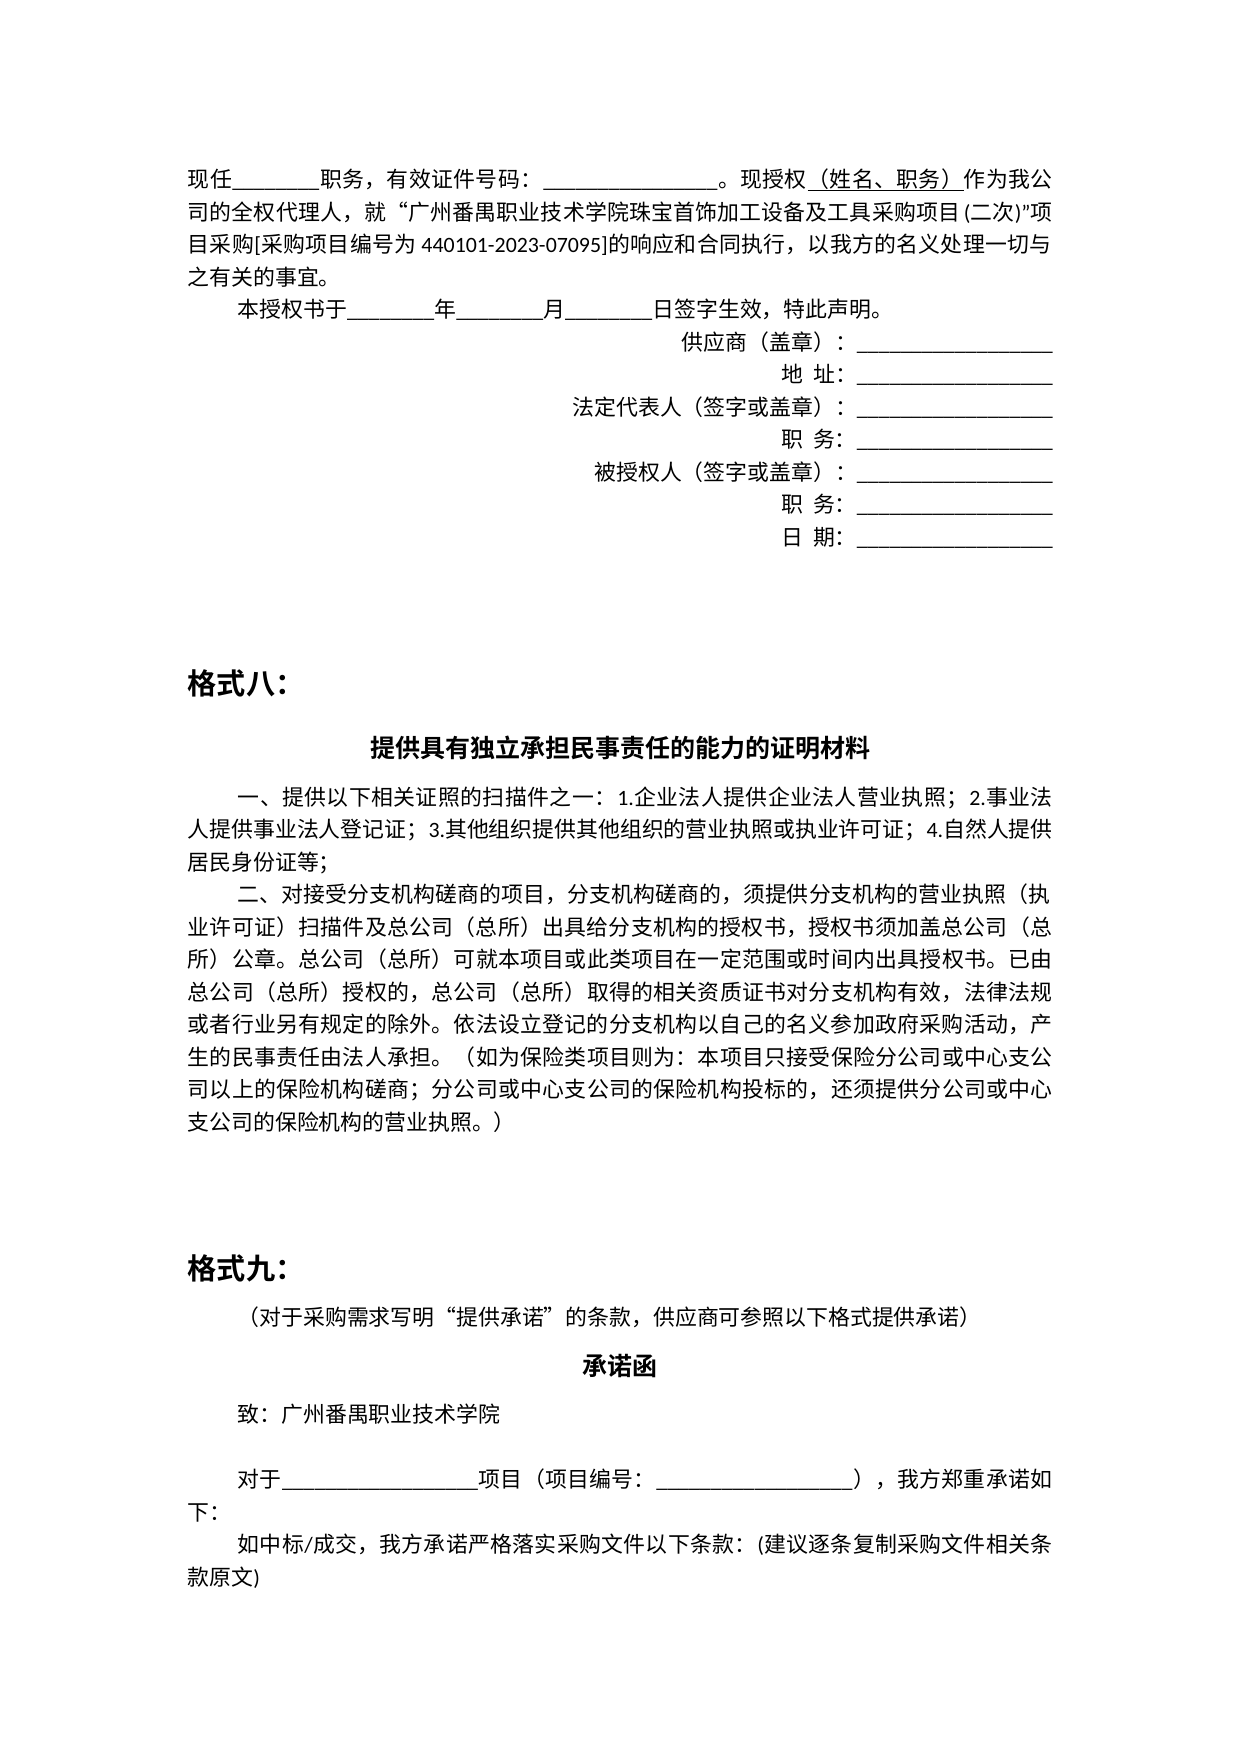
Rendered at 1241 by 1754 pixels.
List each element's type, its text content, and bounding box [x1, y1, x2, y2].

text （对于采购需求写明“提供承诺”的条款，供应商可参照以下格式提供承诺） [187, 1299, 1053, 1332]
text 致：广州番禺职业技术学院 [187, 1397, 1053, 1462]
text 如中标/成交，我方承诺严格落实采购文件以下条款：(建议逐条复制采购文件相关条款原文) [187, 1527, 1053, 1592]
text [187, 162, 1053, 292]
text 职 务：__________________ [187, 487, 1053, 519]
text 被授权人（签字或盖章）：__________________ [187, 454, 1053, 487]
text 法定代表人（签字或盖章）：__________________ [187, 389, 1053, 422]
text 本授权书于________年________月________日签字生效，特此声明。 [187, 292, 1053, 324]
text 供应商（盖章）：__________________ [187, 324, 1053, 357]
text 日 期：__________________ [187, 519, 1053, 552]
text 提供具有独立承担民事责任的能力的证明材料 [187, 714, 1053, 779]
text 地 址：__________________ [187, 357, 1053, 389]
text 格式八： [187, 649, 1053, 714]
text 承诺函 [187, 1332, 1053, 1397]
text 对于__________________项目（项目编号：__________________），我方郑重承诺如下： [187, 1462, 1053, 1527]
text 二、对接受分支机构磋商的项目，分支机构磋商的，须提供分支机构的营业执照（执业许可证）扫描件及总公司（总所）出具给分支机构的授权书，授权书须加盖总公司（总所）公章。总公司（总所）可就本项目或此类项目在一定范围或时间内出具授权书。已由总公司（总所）授权的，总公司（总所）取得的相关资质证书对分支机构有效，法律法规或者行业另有规定的除外。依法设立登记的分支机构以自己的名义参加政府采购活动，产生的民事责任由法人承担。（如为保险类项目则为：本项目只接受保险分公司或中心支公司以上的保险机构磋商；分公司或中心支公司的保险机构投标的，还须提供分公司或中心支公司的保险机构的营业执照。） [187, 877, 1053, 1137]
text 职 务：__________________ [187, 422, 1053, 454]
text 一、提供以下相关证照的扫描件之一：1.企业法人提供企业法人营业执照；2.事业法人提供事业法人登记证；3.其他组织提供其他组织的营业执照或执业许可证；4.自然人提供居民身份证等； [187, 779, 1053, 877]
text 格式九： [187, 1234, 1053, 1299]
